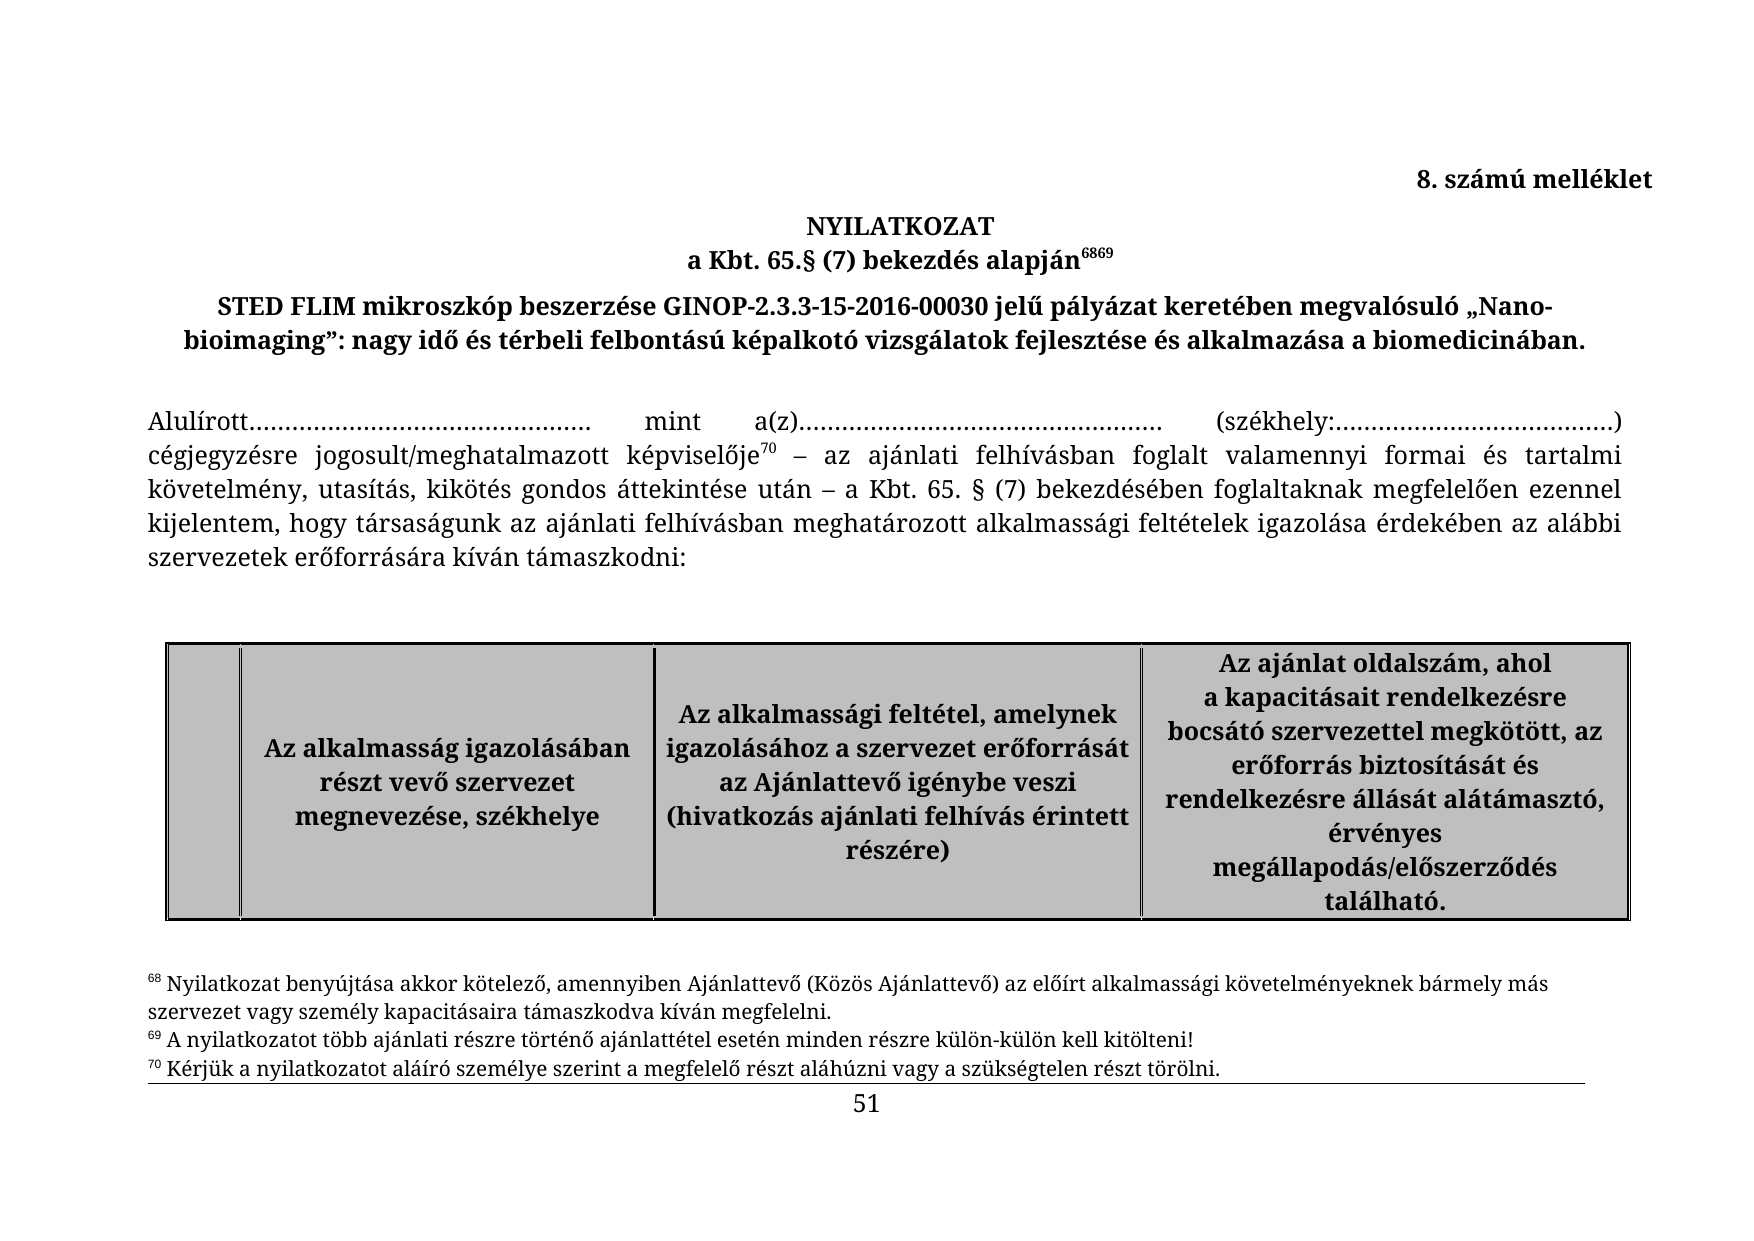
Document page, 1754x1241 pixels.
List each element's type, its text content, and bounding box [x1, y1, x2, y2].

table_header [169, 645, 241, 918]
table_header Az ajánlat oldalszám, ahol a kapacitásait rendelkezésre bocsátó szervezettel megkötött, az erőforrás biztosítását és rendelkezésre állását alátámasztó, érvényes megállapodás/előszerződés található. [1141, 645, 1627, 918]
table_header Az alkalmasság igazolásában részt vevő szervezet megnevezése, székhelye [241, 644, 654, 918]
text 8. számú melléklet [886, 162, 1652, 196]
text NYILATKOZAT a Kbt. 65.§ (7) bekezdés alapján [148, 208, 1652, 276]
text STED FLIM mikroszkóp beszerzése GINOP-2.3.3-15-2016-00030 jelű pályázat keretében megvalósuló „Nano-bioimaging”: nagy idő és térbeli felbontású képalkotó vizsgálatok fejlesztése és alkalmazása a biomedicinában. [148, 289, 1623, 357]
text Alulírott………………………………………… mint a(z)…………………………………………… (székhely:…………………………………) cégjegyzésre jogosult/meghatalmazott képviselője – az ajánlati felhívásban foglalt valamennyi formai és tartalmi követelmény, utasítás, kikötés gondos áttekintése után – a Kbt. 65. § (7) bekezdésében foglaltaknak megfelelően ezennel kijelentem, hogy társaságunk az ajánlati felhívásban meghatározott alkalmassági feltételek igazolása érdekében az alábbi szervezetek erőforrására kíván támaszkodni: [148, 404, 1623, 574]
table_header Az alkalmassági feltétel, amelynek igazolásához a szervezet erőforrását az Ajánlattevő igénybe veszi (hivatkozás ajánlati felhívás érintett részére) [654, 645, 1141, 918]
